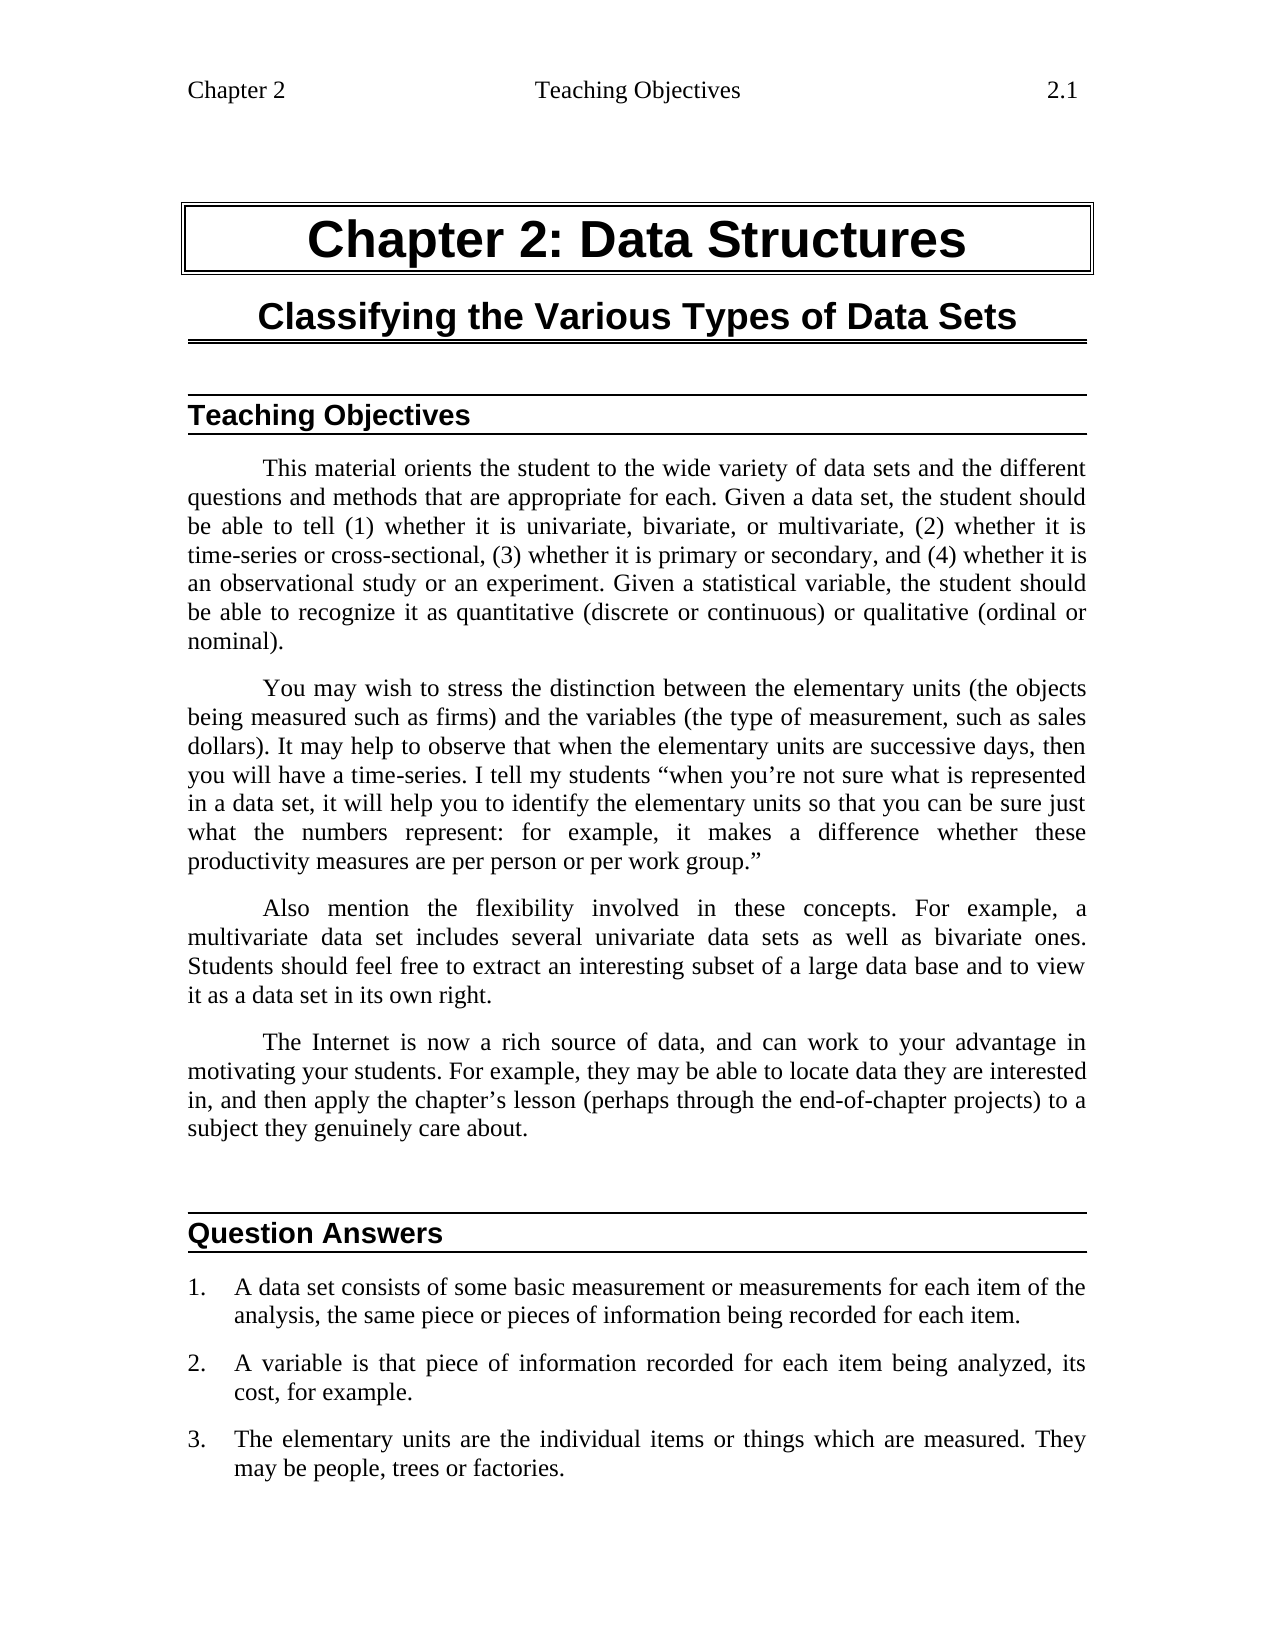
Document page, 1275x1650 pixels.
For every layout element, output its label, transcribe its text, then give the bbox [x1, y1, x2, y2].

subtitle Teaching Objectives [187, 395, 1087, 435]
text The Internet is now a rich source of data, and can work to your advantage in motivating your students. For example, they may be able to locate data they are interested in, and then apply the chapter’s lesson (perhaps through the end-of-chapter projects) to a subject they genuinely care about. [187, 1027, 1087, 1142]
text 2. A variable is that piece of information recorded for each item being analyzed, its cost, for example. [187, 1348, 1087, 1405]
text 3. The elementary units are the individual items or things which are measured. They may be people, trees or factories. [187, 1424, 1087, 1482]
title Classifying the Various Types of Data Sets [187, 294, 1087, 344]
subtitle Question Answers [187, 1213, 1087, 1253]
text You may wish to stress the distinction between the elementary units (the objects being measured such as firms) and the variables (the type of measurement, such as sales dollars). It may help to observe that when the elementary units are successive days, then you will have a time-series. I tell my students “when you’re not sure what is represented in a data set, it will help you to identify the elementary units so that you can be sure just what the numbers represent: for example, it makes a difference whether these productivity measures are per person or per work group.” [187, 673, 1087, 875]
text This material orients the student to the wide variety of data sets and the different questions and methods that are appropriate for each. Given a data set, the student should be able to tell (1) whether it is univariate, bivariate, or multivariate, (2) whether it is time-series or cross-sectional, (3) whether it is primary or secondary, and (4) whether it is an observational study or an experiment. Given a statistical variable, the student should be able to recognize it as quantitative (discrete or continuous) or qualitative (ordinal or nominal). [187, 453, 1087, 655]
text Also mention the flexibility involved in these concepts. For example, a multivariate data set includes several univariate data sets as well as bivariate ones. Students should feel free to extract an interesting subset of a large data base and to view it as a data set in its own right. [187, 893, 1087, 1008]
text 1. A data set consists of some basic measurement or measurements for each item of the analysis, the same piece or pieces of information being recorded for each item. [187, 1272, 1087, 1329]
